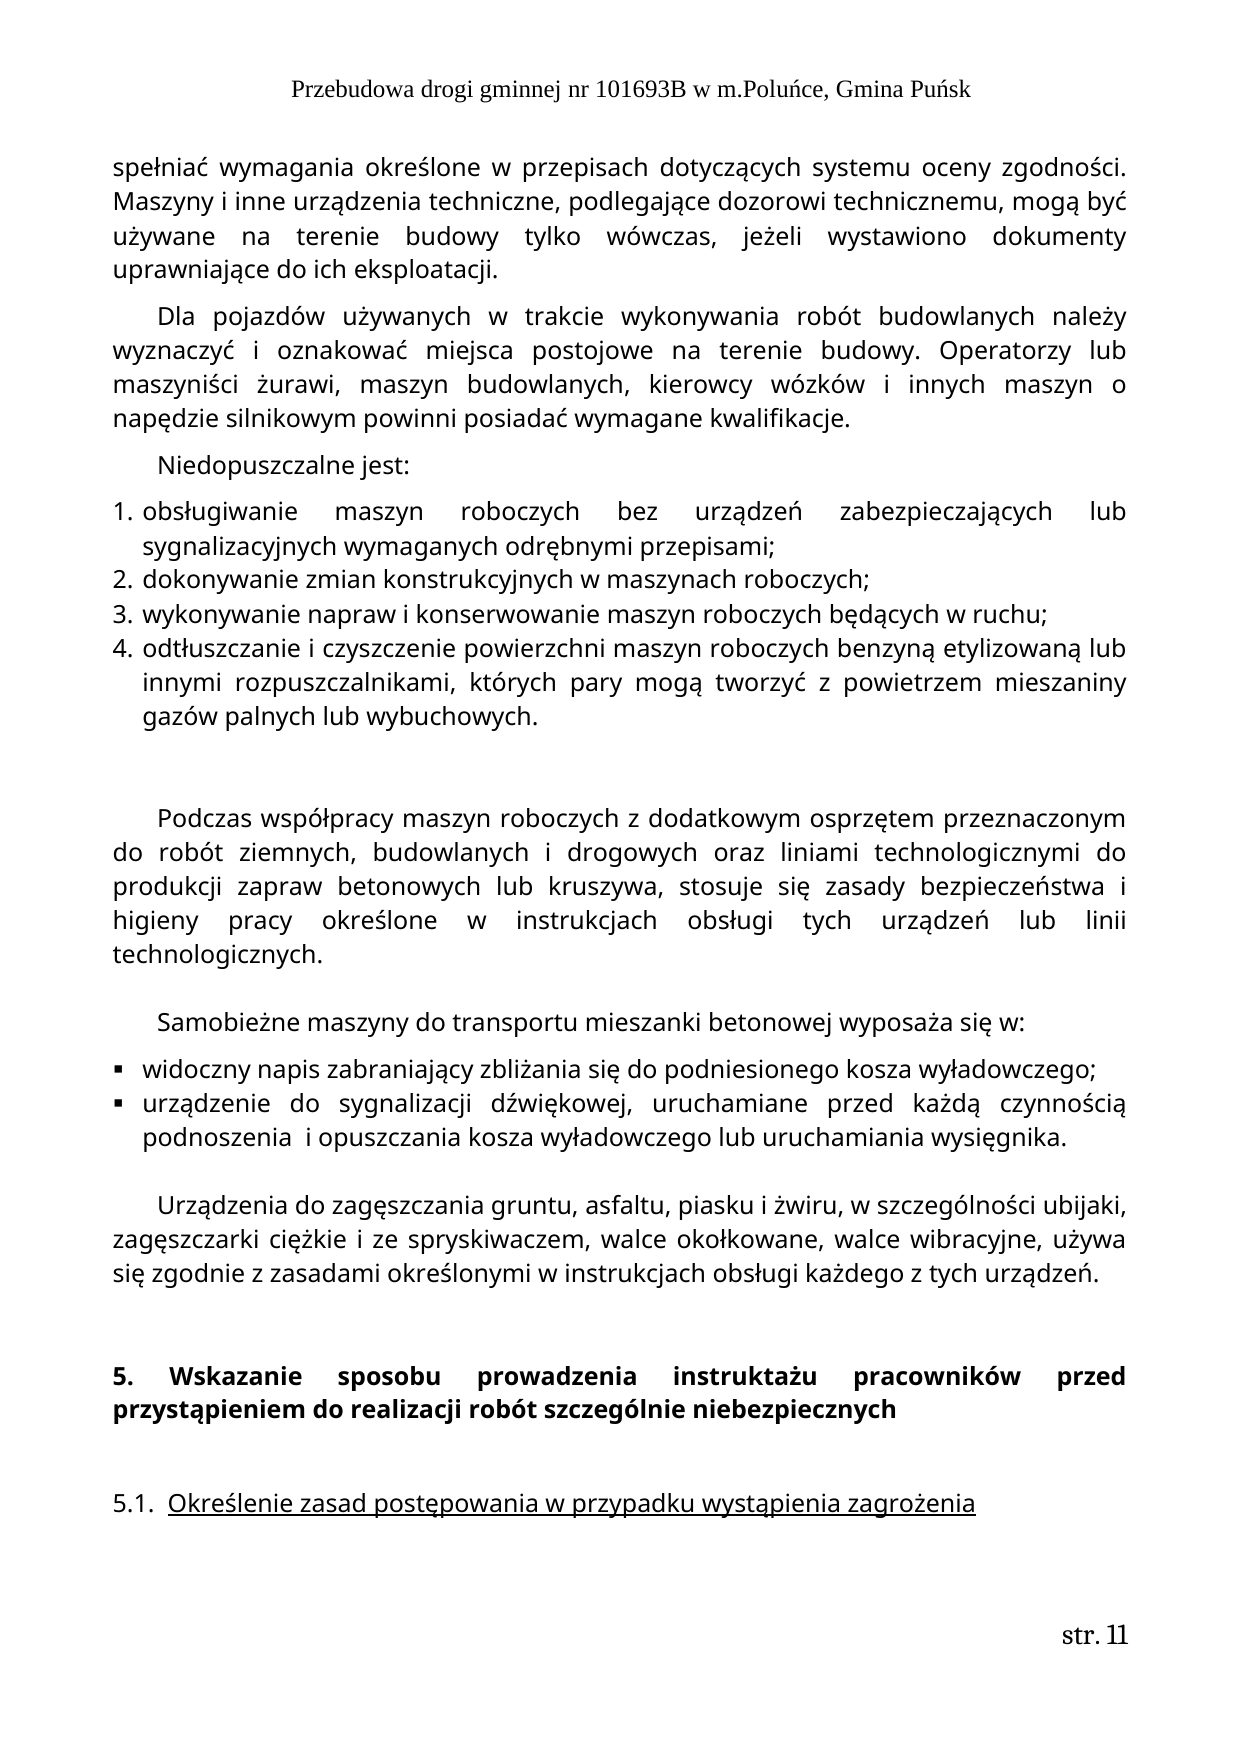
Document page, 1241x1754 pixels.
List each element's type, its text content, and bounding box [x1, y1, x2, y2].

list odtłuszczanie i czyszczenie powierzchni maszyn roboczych benzyną etylizowaną lub innymi rozpuszczalnikami, których pary mogą tworzyć z powietrzem mieszaniny gazów palnych lub wybuchowych. [112, 630, 1128, 732]
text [112, 150, 1128, 286]
text 5.1. Określenie zasad postępowania w przypadku wystąpienia zagrożenia [112, 1485, 1128, 1519]
text 5. Wskazanie sposobu prowadzenia instruktażu pracowników przed przystąpieniem do realizacji robót szczególnie niebezpiecznych [112, 1358, 1128, 1426]
list wykonywanie napraw i konserwowanie maszyn roboczych będących w ruchu; [112, 596, 1128, 630]
text Dla pojazdów używanych w trakcie wykonywania robót budowlanych należy wyznaczyć i oznakować miejsca postojowe na terenie budowy. Operatorzy lub maszyniści żurawi, maszyn budowlanych, kierowcy wózków i innych maszyn o napędzie silnikowym powinni posiadać wymagane kwalifikacje. [112, 299, 1128, 435]
list urządzenie do sygnalizacji dźwiękowej, uruchamiane przed każdą czynnością podnoszenia i opuszczania kosza wyładowczego lub uruchamiania wysięgnika. [112, 1086, 1128, 1154]
list widoczny napis zabraniający zbliżania się do podniesionego kosza wyładowczego; [112, 1052, 1128, 1086]
text Urządzenia do zagęszczania gruntu, asfaltu, piasku i żwiru, w szczególności ubijaki, zagęszczarki ciężkie i ze spryskiwaczem, walce okołkowane, walce wibracyjne, używa się zgodnie z zasadami określonymi w instrukcjach obsługi każdego z tych urządzeń. [112, 1188, 1128, 1290]
list obsługiwanie maszyn roboczych bez urządzeń zabezpieczających lub sygnalizacyjnych wymaganych odrębnymi przepisami; [112, 494, 1128, 562]
text Samobieżne maszyny do transportu mieszanki betonowej wyposaża się w: [112, 1005, 1128, 1039]
list dokonywanie zmian konstrukcyjnych w maszynach roboczych; [112, 562, 1128, 596]
text Niedopuszczalne jest: [112, 447, 1128, 482]
text Podczas współpracy maszyn roboczych z dodatkowym osprzętem przeznaczonym do robót ziemnych, budowlanych i drogowych oraz liniami technologicznymi do produkcji zapraw betonowych lub kruszywa, stosuje się zasady bezpieczeństwa i higieny pracy określone w instrukcjach obsługi tych urządzeń lub linii technologicznych. [112, 801, 1128, 971]
